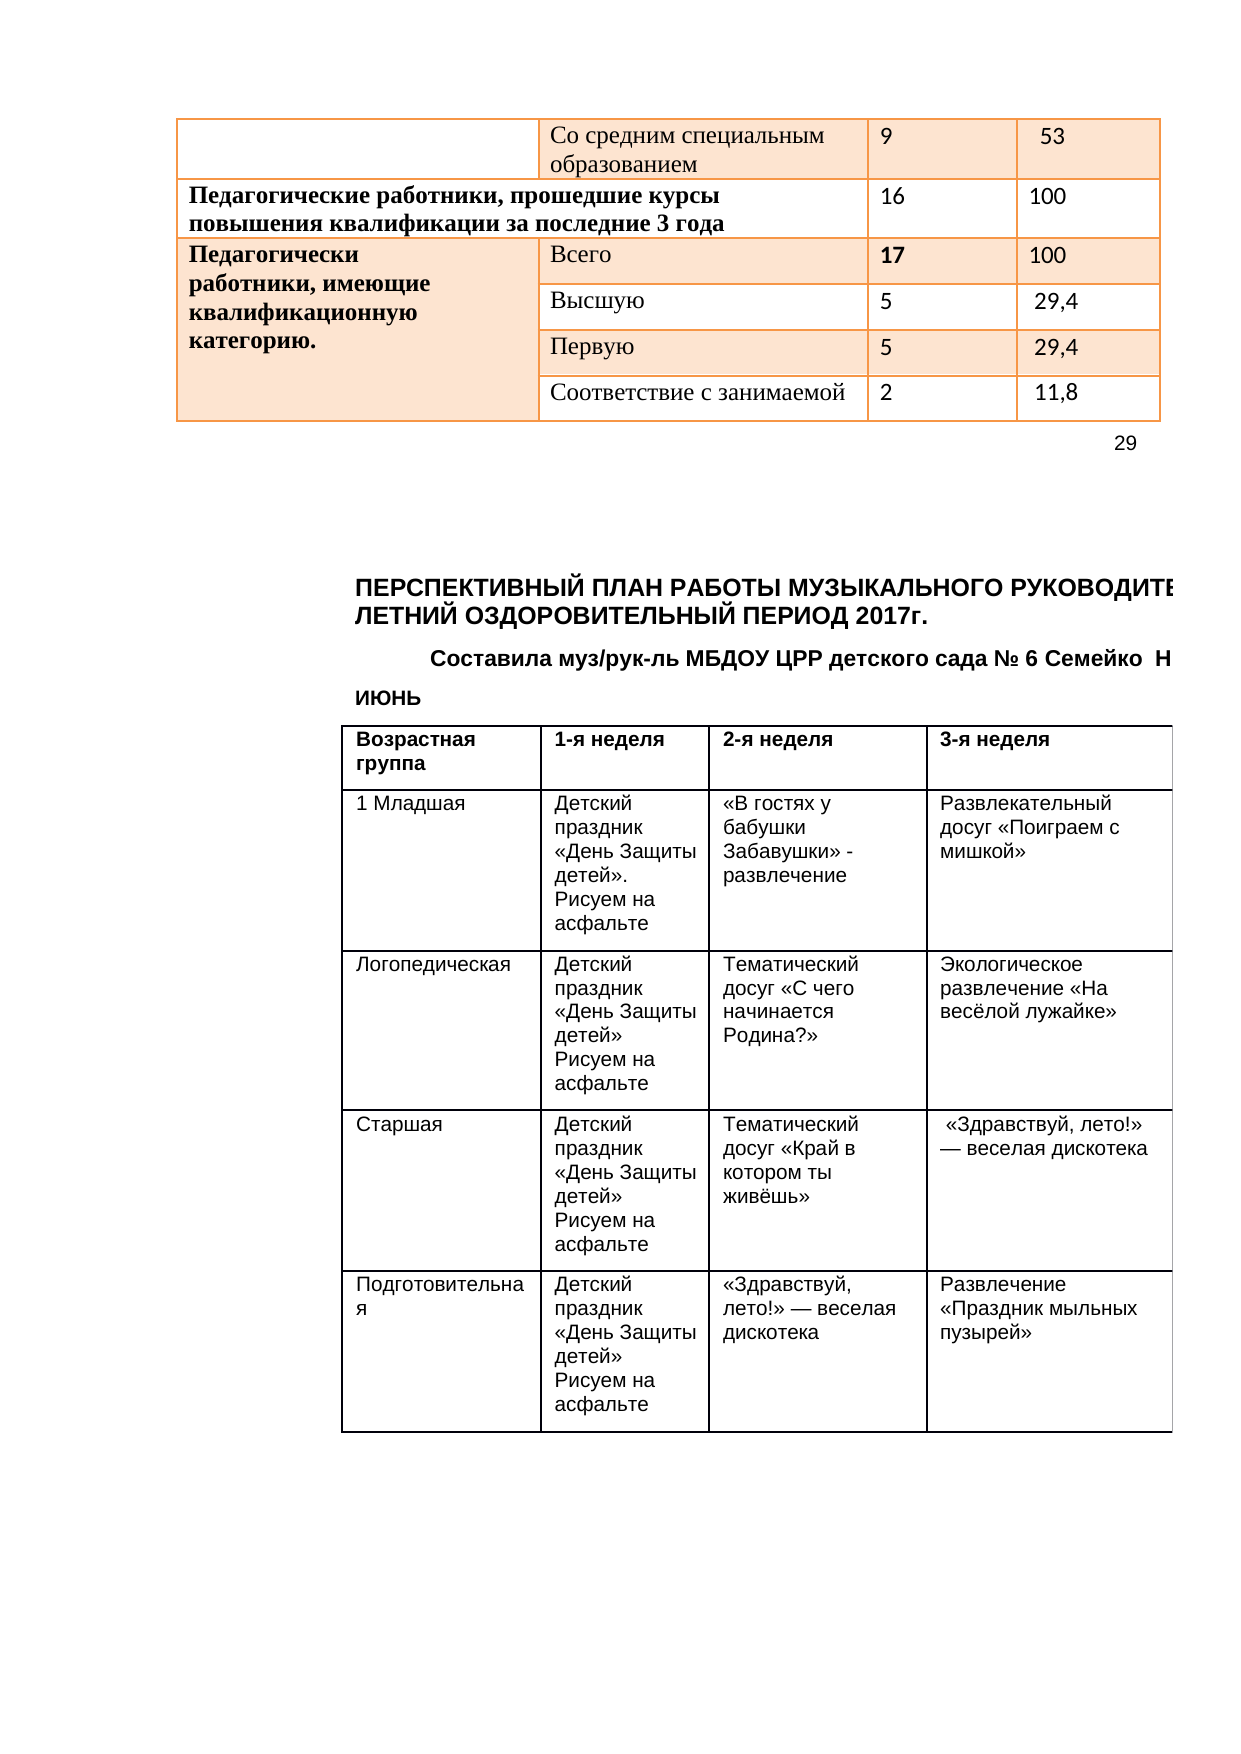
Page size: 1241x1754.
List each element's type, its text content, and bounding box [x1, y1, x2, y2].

table_cell Педагогически работники, имеющие квалификационную категорию. [178, 239, 538, 420]
table_cell 5 [869, 331, 1016, 374]
table_cell 2 [869, 377, 1016, 420]
table_cell Всего [540, 239, 867, 283]
table_cell Первую [540, 331, 867, 374]
table_cell Соответствие с занимаемой должностью [540, 377, 867, 420]
table_cell Со средним специальным образованием [540, 120, 867, 178]
table_cell 100 [1018, 180, 1159, 237]
table_cell 17 [869, 239, 1016, 283]
table_cell 53 [1018, 120, 1159, 178]
table_cell Педагогические работники, прошедшие курсы повышения квалификации за последние 3 года [178, 180, 867, 237]
table_cell 29,4 [1018, 331, 1159, 374]
table_cell Высшую [540, 285, 867, 329]
table_cell 11,8 [1018, 377, 1159, 420]
table_cell 9 [869, 120, 1016, 178]
table_cell 100 [1018, 239, 1159, 283]
table_cell 29,4 [1018, 285, 1159, 329]
table_cell 16 [869, 180, 1016, 237]
table_cell 5 [869, 285, 1016, 329]
